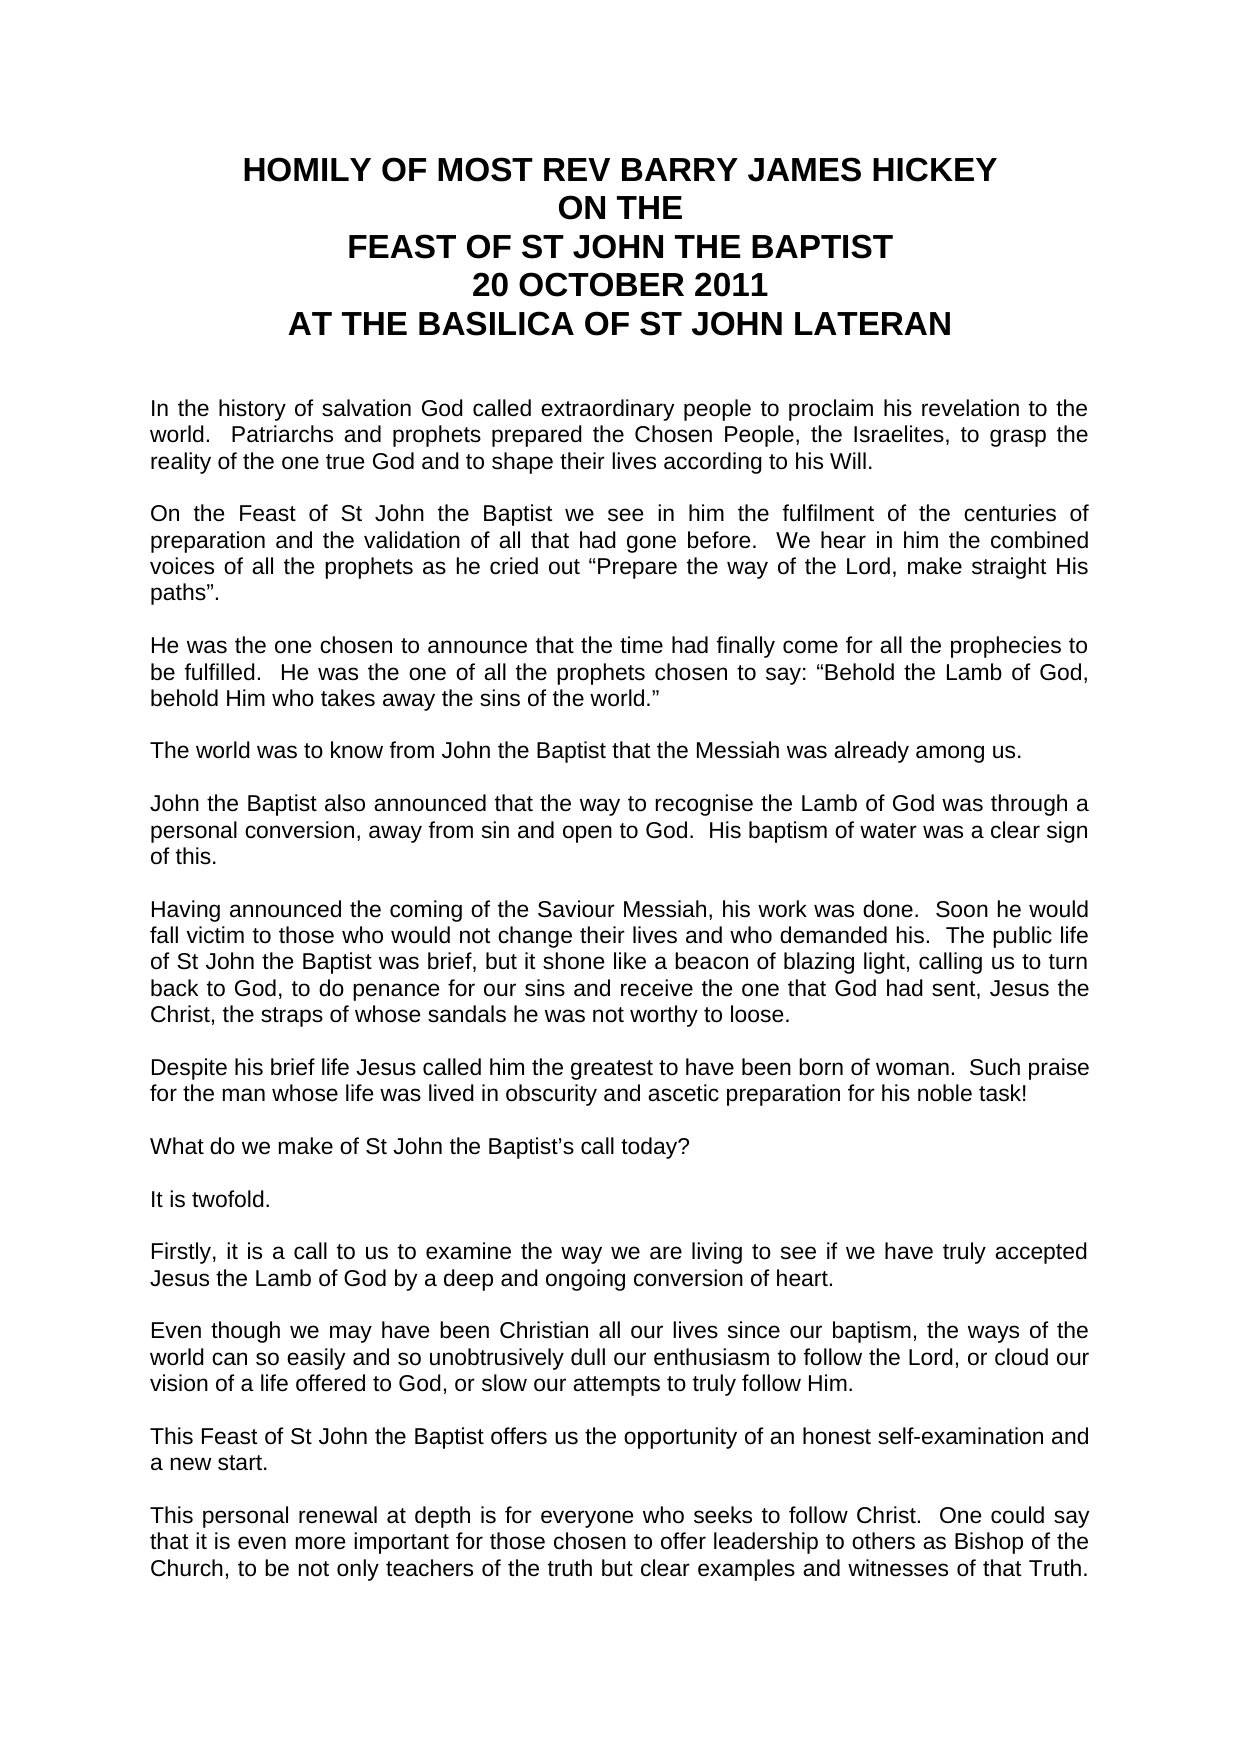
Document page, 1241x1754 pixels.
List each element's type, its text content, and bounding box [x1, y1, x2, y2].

text Despite his brief life Jesus called him the greatest to have been born of woman. Such praise for the man whose life was lived in obscurity and ascetic preparation for his noble task! [150, 1054, 1090, 1106]
text This Feast of St John the Baptist offers us the opportunity of an honest self-examination and a new start. [150, 1423, 1090, 1475]
text ON THE [150, 188, 1090, 227]
text 20 OCTOBER 2011 [150, 265, 1090, 304]
text In the history of salvation God called extraordinary people to proclaim his revelation to the world. Patriarchs and prophets prepared the Chosen People, the Israelites, to grasp the reality of the one true God and to shape their lives according to his Will. [150, 395, 1090, 474]
text What do we make of St John the Baptist’s call today? [150, 1133, 1090, 1159]
text Firstly, it is a call to us to examine the way we are living to see if we have truly accepted Jesus the Lamb of God by a deep and ongoing conversion of heart. [150, 1238, 1090, 1291]
text AT THE BASILICA OF ST JOHN LATERAN [150, 304, 1090, 342]
text HOMILY OF MOST REV BARRY JAMES HICKEY [150, 150, 1090, 188]
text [150, 1502, 1090, 1581]
text He was the one chosen to announce that the time had finally come for all the prophecies to be fulfilled. He was the one of all the prophets chosen to say: “Behold the Lamb of God, behold Him who takes away the sins of the world.” [150, 632, 1090, 711]
text FEAST OF ST JOHN THE BAPTIST [150, 227, 1090, 265]
text John the Baptist also announced that the way to recognise the Lamb of God was through a personal conversion, away from sin and open to God. His baptism of water was a clear sign of this. [150, 790, 1090, 869]
text It is twofold. [150, 1186, 1090, 1212]
text Having announced the coming of the Saviour Messiah, his work was done. Soon he would fall victim to those who would not change their lives and who demanded his. The public life of St John the Baptist was brief, but it shone like a beacon of blazing light, calling us to turn back to God, to do penance for our sins and receive the one that God had sent, Jesus the Christ, the straps of whose sandals he was not worthy to loose. [150, 896, 1090, 1027]
text Even though we may have been Christian all our lives since our baptism, the ways of the world can so easily and so unobtrusively dull our enthusiasm to follow the Lord, or cloud our vision of a life offered to God, or slow our attempts to truly follow Him. [150, 1317, 1090, 1396]
text The world was to know from John the Baptist that the Messiah was already among us. [150, 737, 1090, 764]
text On the Feast of St John the Baptist we see in him the fulfilment of the centuries of preparation and the validation of all that had gone before. We hear in him the combined voices of all the prophets as he cried out “Prepare the way of the Lord, make straight His paths”. [150, 500, 1090, 606]
